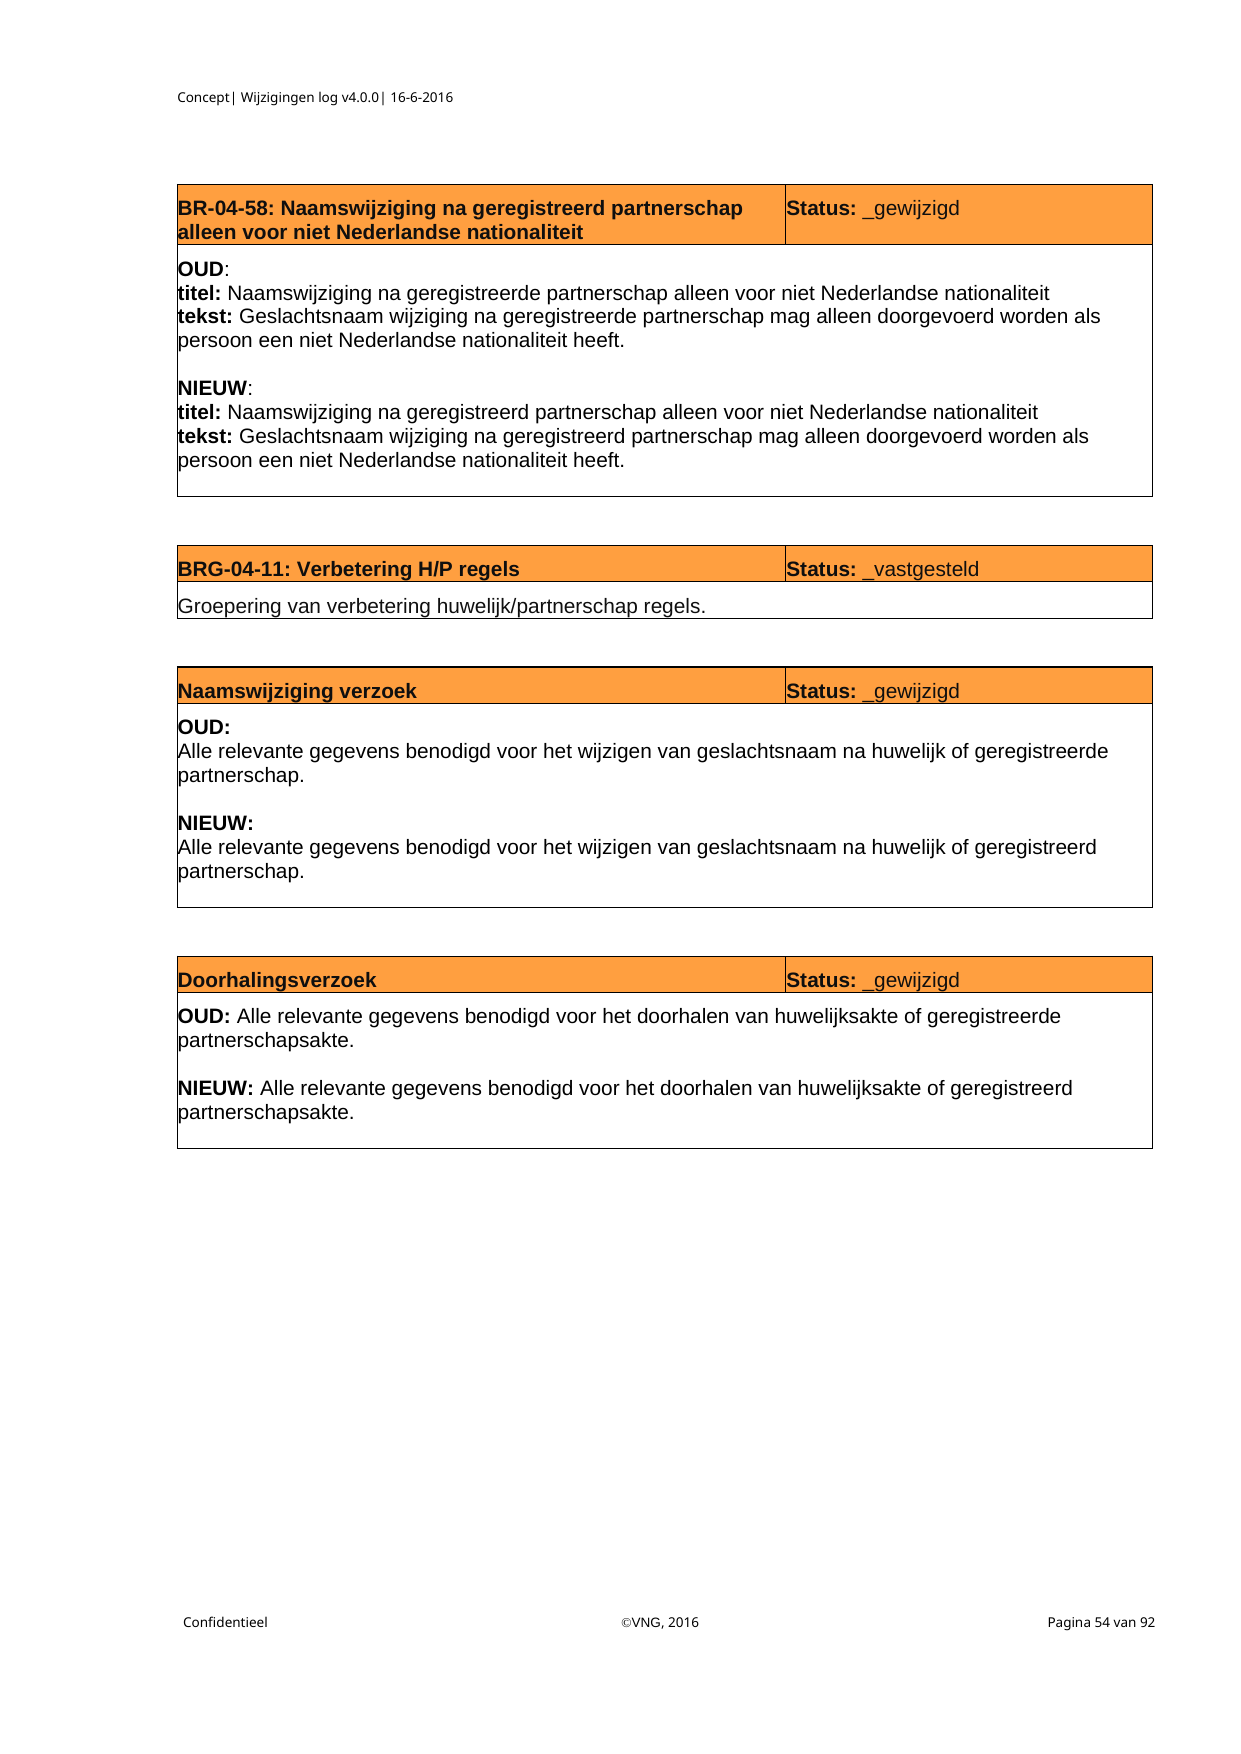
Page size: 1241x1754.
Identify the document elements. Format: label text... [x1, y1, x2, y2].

table_header Status: _vastgesteld [786, 546, 1152, 581]
table_cell OUD: Alle relevante gegevens benodigd voor het wijzigen van geslachtsnaam na huwelijk of geregistreerde partnerschap. NIEUW: Alle relevante gegevens benodigd voor het wijzigen van geslachtsnaam na huwelijk of geregistreerd partnerschap. [178, 704, 1152, 907]
table_header Naamswijziging verzoek [178, 668, 785, 703]
table_header Status: _gewijzigd [786, 668, 1152, 703]
table_cell OUD: titel: Naamswijziging na geregistreerde partnerschap alleen voor niet Nederlandse nationaliteit tekst: Geslachtsnaam wijziging na geregistreerde partnerschap mag alleen doorgevoerd worden als persoon een niet Nederlandse nationaliteit heeft. NIEUW: titel: Naamswijziging na geregistreerd partnerschap alleen voor niet Nederlandse nationaliteit tekst: Geslachtsnaam wijziging na geregistreerd partnerschap mag alleen doorgevoerd worden als persoon een niet Nederlandse nationaliteit heeft. [178, 245, 1152, 496]
table_header BRG-04-11: Verbetering H/P regels [178, 546, 785, 581]
table_header BR-04-58: Naamswijziging na geregistreerd partnerschap alleen voor niet Nederlandse nationaliteit [178, 185, 785, 244]
table_cell Groepering van verbetering huwelijk/partnerschap regels. [178, 582, 1152, 617]
table_header Doorhalingsverzoek [178, 957, 785, 992]
table_cell OUD: Alle relevante gegevens benodigd voor het doorhalen van huwelijksakte of geregistreerde partnerschapsakte. NIEUW: Alle relevante gegevens benodigd voor het doorhalen van huwelijksakte of geregistreerd partnerschapsakte. [178, 993, 1152, 1148]
table_header Status: _gewijzigd [786, 957, 1152, 992]
table_header Status: _gewijzigd [786, 185, 1152, 244]
